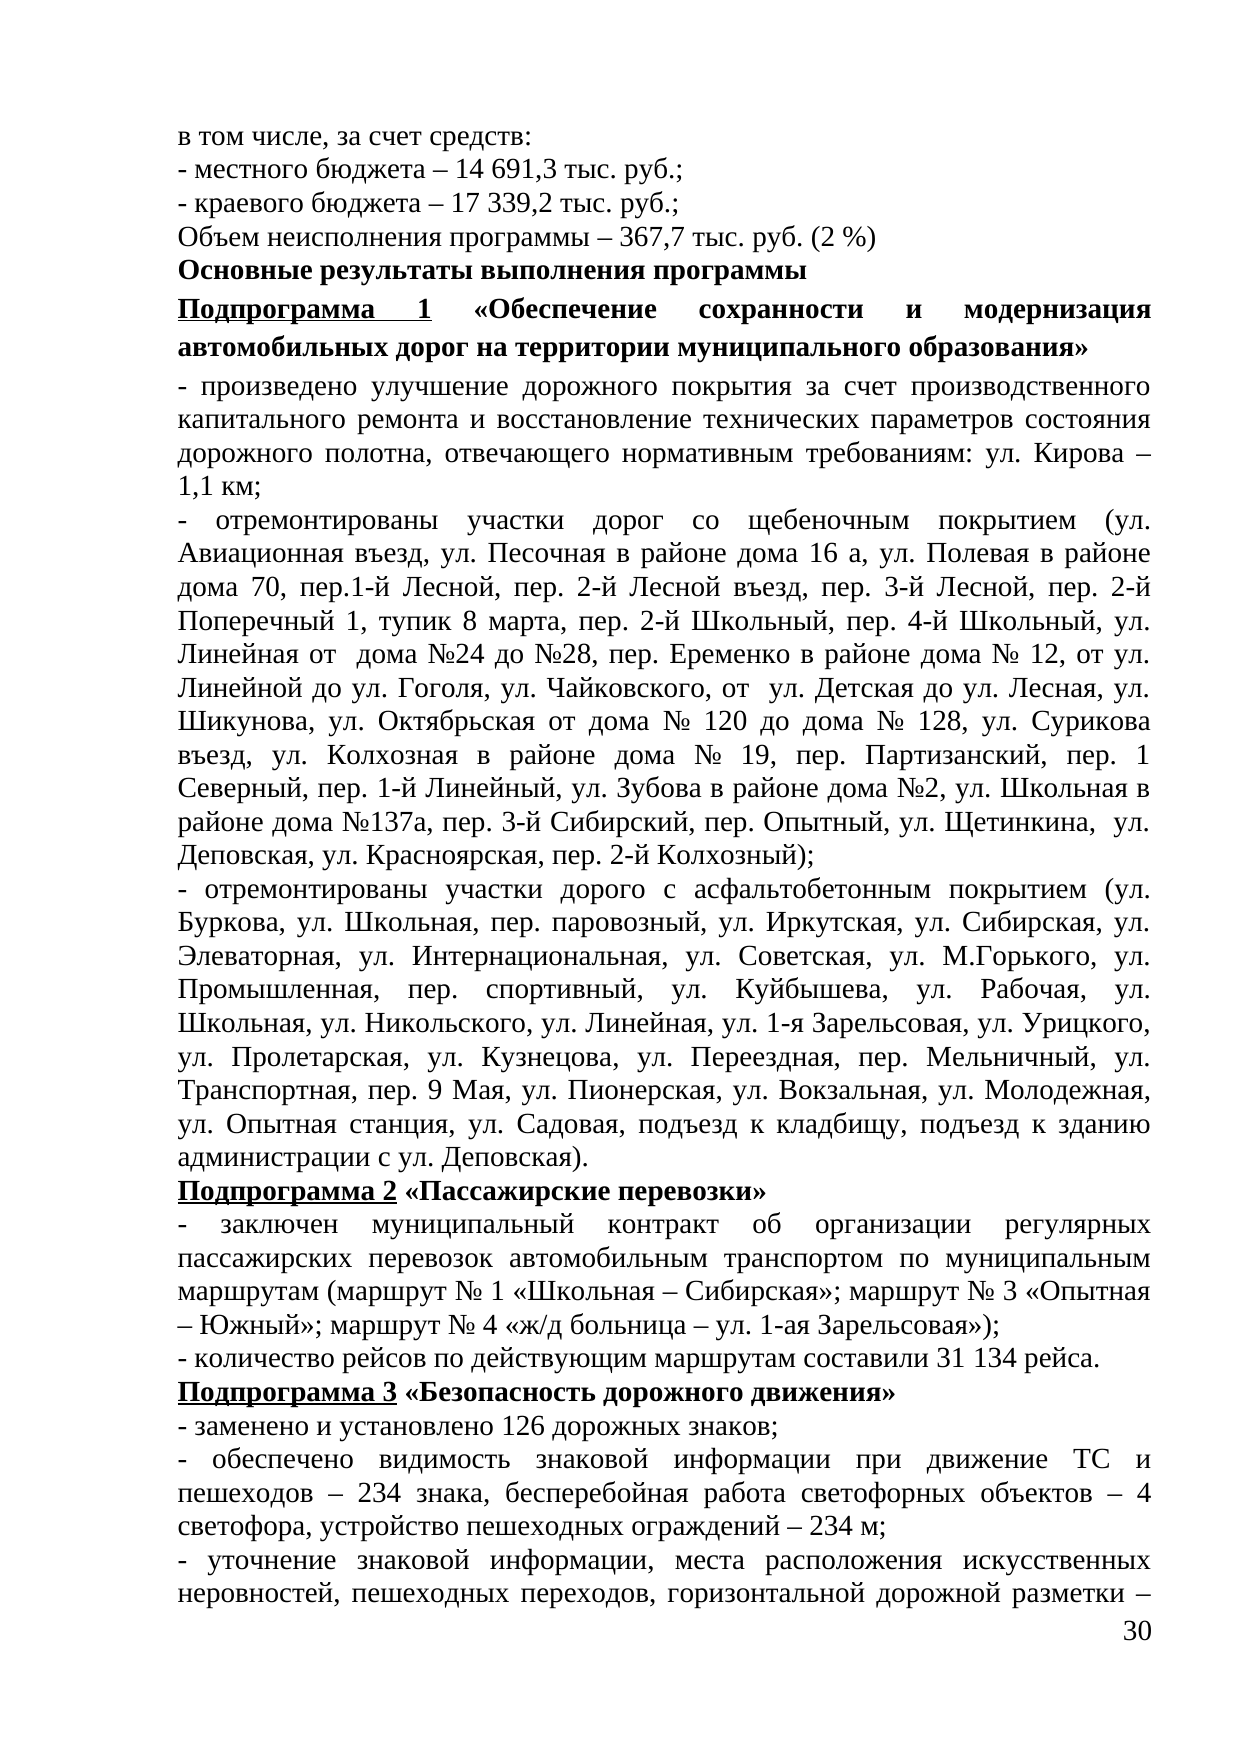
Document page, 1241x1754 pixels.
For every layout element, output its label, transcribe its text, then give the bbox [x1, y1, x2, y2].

text - заключен муниципальный контракт об организации регулярных пассажирских перевозок автомобильным транспортом по муниципальным маршрутам (маршрут № 1 «Школьная – Сибирская»; маршрут № 3 «Опытная – Южный»; маршрут № 4 «ж/д больница – ул. 1-ая Зарельсовая»); [177, 1206, 1152, 1341]
text Подпрограмма 1 «Обеспечение сохранности и модернизация автомобильных дорог на территории муниципального образования» [177, 291, 1152, 363]
text Объем неисполнения программы – 367,7 тыс. руб. (2 %) [177, 219, 1152, 252]
text Подпрограмма 2 «Пассажирские перевозки» [177, 1173, 1152, 1206]
text - местного бюджета – 14 691,3 тыс. руб.; [177, 152, 1152, 185]
text - количество рейсов по действующим маршрутам составили 31 134 рейса. [177, 1341, 1152, 1374]
text Подпрограмма 3 «Безопасность дорожного движения» [177, 1374, 1152, 1408]
text в том числе, за счет средств: [177, 118, 1152, 152]
text - краевого бюджета – 17 339,2 тыс. руб.; [177, 185, 1152, 219]
text - отремонтированы участки дорог со щебеночным покрытием (ул. Авиационная въезд, ул. Песочная в районе дома 16 а, ул. Полевая в районе дома 70, пер.1-й Лесной, пер. 2-й Лесной въезд, пер. 3-й Лесной, пер. 2-й Поперечный 1, тупик 8 марта, пер. 2-й Школьный, пер. 4-й Школьный, ул. Линейная от дома №24 до №28, пер. Еременко в районе дома № 12, от ул. Линейной до ул. Гоголя, ул. Чайковского, от ул. Детская до ул. Лесная, ул. Шикунова, ул. Октябрьская от дома № 120 до дома № 128, ул. Сурикова въезд, ул. Колхозная в районе дома № 19, пер. Партизанский, пер. 1 Северный, пер. 1-й Линейный, ул. Зубова в районе дома №2, ул. Школьная в районе дома №137а, пер. 3-й Сибирский, пер. Опытный, ул. Щетинкина, ул. Деповская, ул. Красноярская, пер. 2-й Колхозный); [177, 502, 1152, 871]
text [177, 1542, 1152, 1609]
text - отремонтированы участки дорого с асфальтобетонным покрытием (ул. Буркова, ул. Школьная, пер. паровозный, ул. Иркутская, ул. Сибирская, ул. Элеваторная, ул. Интернациональная, ул. Советская, ул. М.Горького, ул. Промышленная, пер. спортивный, ул. Куйбышева, ул. Рабочая, ул. Школьная, ул. Никольского, ул. Линейная, ул. 1-я Зарельсовая, ул. Урицкого, ул. Пролетарская, ул. Кузнецова, ул. Переездная, пер. Мельничный, ул. Транспортная, пер. 9 Мая, ул. Пионерская, ул. Вокзальная, ул. Молодежная, ул. Опытная станция, ул. Садовая, подъезд к кладбищу, подъезд к зданию администрации с ул. Деповская). [177, 871, 1152, 1173]
text - заменено и установлено 126 дорожных знаков; [177, 1408, 1152, 1441]
text Основные результаты выполнения программы [177, 252, 1152, 286]
text - произведено улучшение дорожного покрытия за счет производственного капитального ремонта и восстановление технических параметров состояния дорожного полотна, отвечающего нормативным требованиям: ул. Кирова – 1,1 км; [177, 368, 1152, 502]
text - обеспечено видимость знаковой информации при движение ТС и пешеходов – 234 знака, бесперебойная работа светофорных объектов – 4 светофора, устройство пешеходных ограждений – 234 м; [177, 1441, 1152, 1542]
